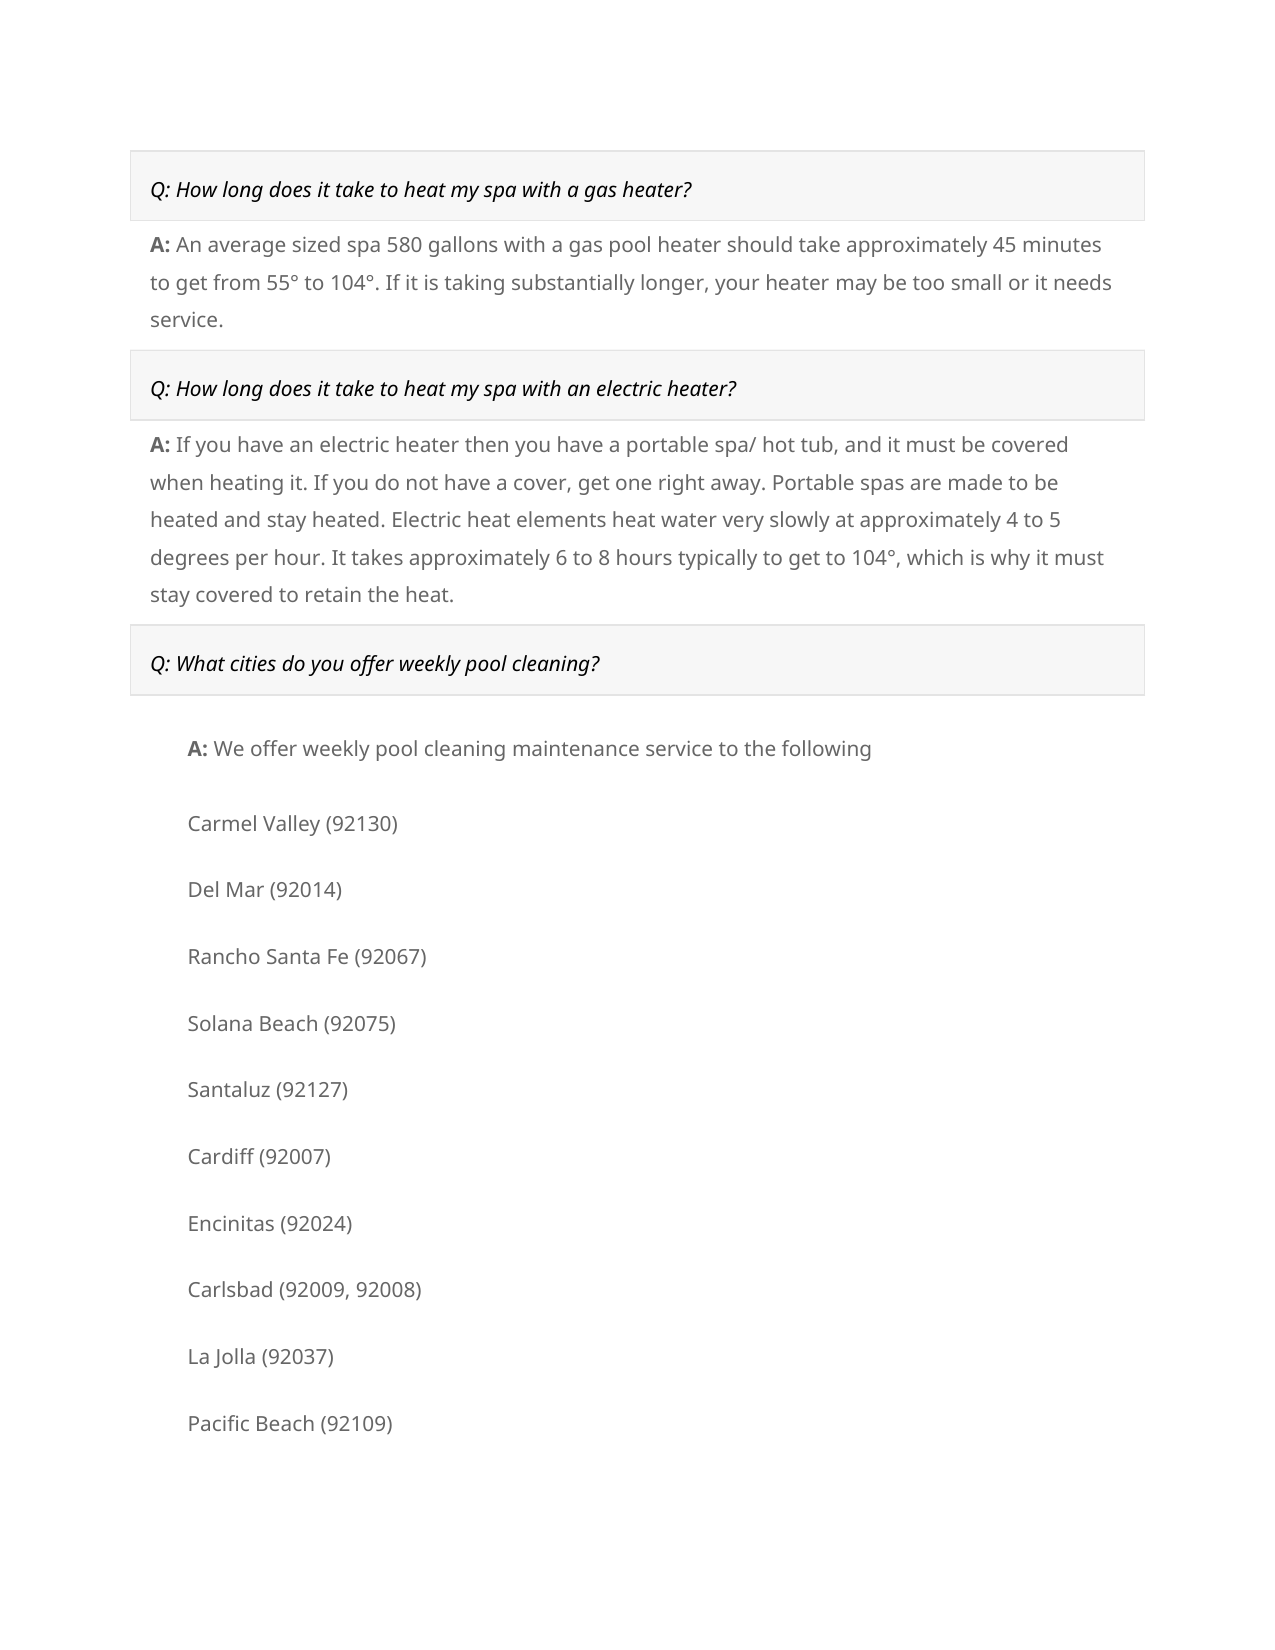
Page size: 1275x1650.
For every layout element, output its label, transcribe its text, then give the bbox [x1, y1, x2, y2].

text A: An average sized spa 580 gallons with a gas pool heater should take approximately 45 minutes to get from 55° to 104°. If it is taking substantially longer, your heater may be too small or it needs service. [150, 221, 1125, 334]
text A: We offer weekly pool cleaning maintenance service to the following [187, 725, 1125, 800]
text A: If you have an electric heater then you have a portable spa/ hot tub, and it must be covered when heating it. If you do not have a cover, get one right away. Portable spas are made to be heated and stay heated. Electric heat elements heat water very slowly at approximately 4 to 5 degrees per hour. It takes approximately 6 to 8 hours typically to get to 104°, which is why it must stay covered to retain the heat. [150, 421, 1125, 608]
text Pacific Beach (92109) [187, 1400, 1125, 1437]
text La Jolla (92037) [187, 1333, 1125, 1371]
text Rancho Santa Fe (92067) [187, 933, 1125, 971]
text Solana Beach (92075) [187, 1000, 1125, 1037]
subtitle Q: What cities do you offer weekly pool cleaning? [131, 626, 1144, 694]
text Carmel Valley (92130) [187, 800, 1125, 837]
text Del Mar (92014) [187, 866, 1125, 904]
text Cardiff (92007) [187, 1133, 1125, 1171]
text Santaluz (92127) [187, 1066, 1125, 1104]
subtitle Q: How long does it take to heat my spa with an electric heater? [131, 351, 1144, 419]
subtitle Q: How long does it take to heat my spa with a gas heater? [131, 152, 1144, 220]
text Encinitas (92024) [187, 1200, 1125, 1237]
text Carlsbad (92009, 92008) [187, 1266, 1125, 1304]
